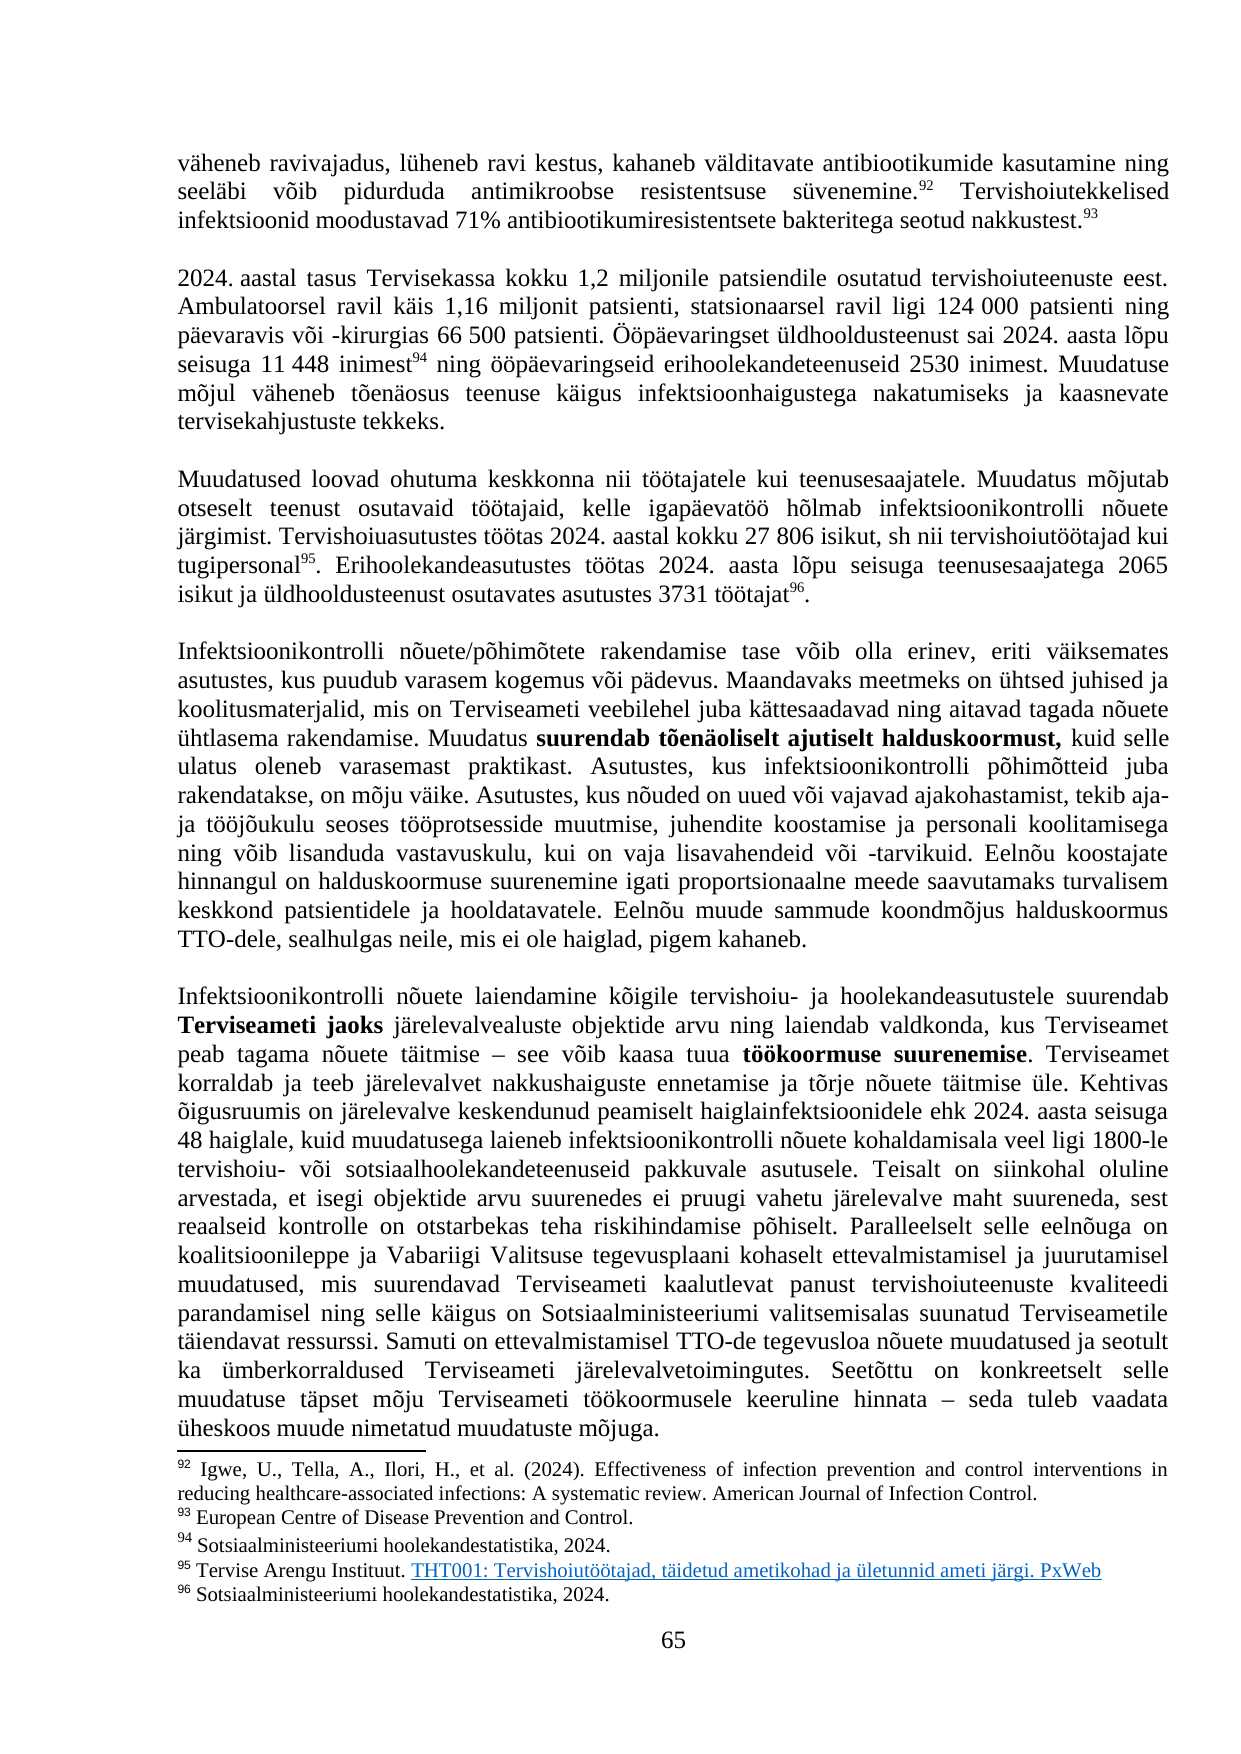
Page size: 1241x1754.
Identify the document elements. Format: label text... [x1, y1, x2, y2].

text Muudatused loovad ohutuma keskkonna nii töötajatele kui teenusesaajatele. Muudatus mõjutab otseselt teenust osutavaid töötajaid, kelle igapäevatöö hõlmab infektsioonikontrolli nõuete järgimist. Tervishoiuasutustes töötas 2024. aastal kokku 27 806 isikut, sh nii tervishoiutöötajad kui tugipersonal. Erihoolekandeasutustes töötas 2024. aasta lõpu seisuga teenusesaajatega 2065 isikut ja üldhooldusteenust osutavates asutustes 3731 töötajat. [177, 464, 1169, 608]
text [177, 148, 1169, 234]
text Infektsioonikontrolli nõuete/põhimõtete rakendamise tase võib olla erinev, eriti väiksemates asutustes, kus puudub varasem kogemus või pädevus. Maandavaks meetmeks on ühtsed juhised ja koolitusmaterjalid, mis on Terviseameti veebilehel juba kättesaadavad ning aitavad tagada nõuete ühtlasema rakendamise. Muudatus suurendab tõenäoliselt ajutiselt halduskoormust, kuid selle ulatus oleneb varasemast praktikast. Asutustes, kus infektsioonikontrolli põhimõtteid juba rakendatakse, on mõju väike. Asutustes, kus nõuded on uued või vajavad ajakohastamist, tekib aja- ja tööjõukulu seoses tööprotsesside muutmise, juhendite koostamise ja personali koolitamisega ning võib lisanduda vastavuskulu, kui on vaja lisavahendeid või -tarvikuid. Eelnõu koostajate hinnangul on halduskoormuse suurenemine igati proportsionaalne meede saavutamaks turvalisem keskkond patsientidele ja hooldatavatele. Eelnõu muude sammude koondmõjus halduskoormus TTO-dele, sealhulgas neile, mis ei ole haiglad, pigem kahaneb. [177, 636, 1169, 953]
text 2024. aastal tasus Tervisekassa kokku 1,2 miljonile patsiendile osutatud tervishoiuteenuste eest. Ambulatoorsel ravil käis 1,16 miljonit patsienti, statsionaarsel ravil ligi 124 000 patsienti ning päevaravis või -kirurgias 66 500 patsienti. Ööpäevaringset üldhooldusteenust sai 2024. aasta lõpu seisuga 11 448 inimest ning ööpäevaringseid erihoolekandeteenuseid 2530 inimest. Muudatuse mõjul väheneb tõenäosus teenuse käigus infektsioonhaigustega nakatumiseks ja kaasnevate tervisekahjustuste tekkeks. [177, 263, 1169, 435]
text Infektsioonikontrolli nõuete laiendamine kõigile tervishoiu- ja hoolekandeasutustele suurendab Terviseameti jaoks järelevalvealuste objektide arvu ning laiendab valdkonda, kus Terviseamet peab tagama nõuete täitmise – see võib kaasa tuua töökoormuse suurenemise. Terviseamet korraldab ja teeb järelevalvet nakkushaiguste ennetamise ja tõrje nõuete täitmise üle. Kehtivas õigusruumis on järelevalve keskendunud peamiselt haiglainfektsioonidele ehk 2024. aasta seisuga 48 haiglale, kuid muudatusega laieneb infektsioonikontrolli nõuete kohaldamisala veel ligi 1800-le tervishoiu- või sotsiaalhoolekandeteenuseid pakkuvale asutusele. Teisalt on siinkohal oluline arvestada, et isegi objektide arvu suurenedes ei pruugi vahetu järelevalve maht suureneda, sest reaalseid kontrolle on otstarbekas teha riskihindamise põhiselt. Paralleelselt selle eelnõuga on koalitsioonileppe ja Vabariigi Valitsuse tegevusplaani kohaselt ettevalmistamisel ja juurutamisel muudatused, mis suurendavad Terviseameti kaalutlevat panust tervishoiuteenuste kvaliteedi parandamisel ning selle käigus on Sotsiaalministeeriumi valitsemisalas suunatud Terviseametile täiendavat ressurssi. Samuti on ettevalmistamisel TTO-de tegevusloa nõuete muudatused ja seotult ka ümberkorraldused Terviseameti järelevalvetoimingutes. Seetõttu on konkreetselt selle muudatuse täpset mõju Terviseameti töökoormusele keeruline hinnata – seda tuleb vaadata üheskoos muude nimetatud muudatuste mõjuga. [177, 981, 1169, 1441]
